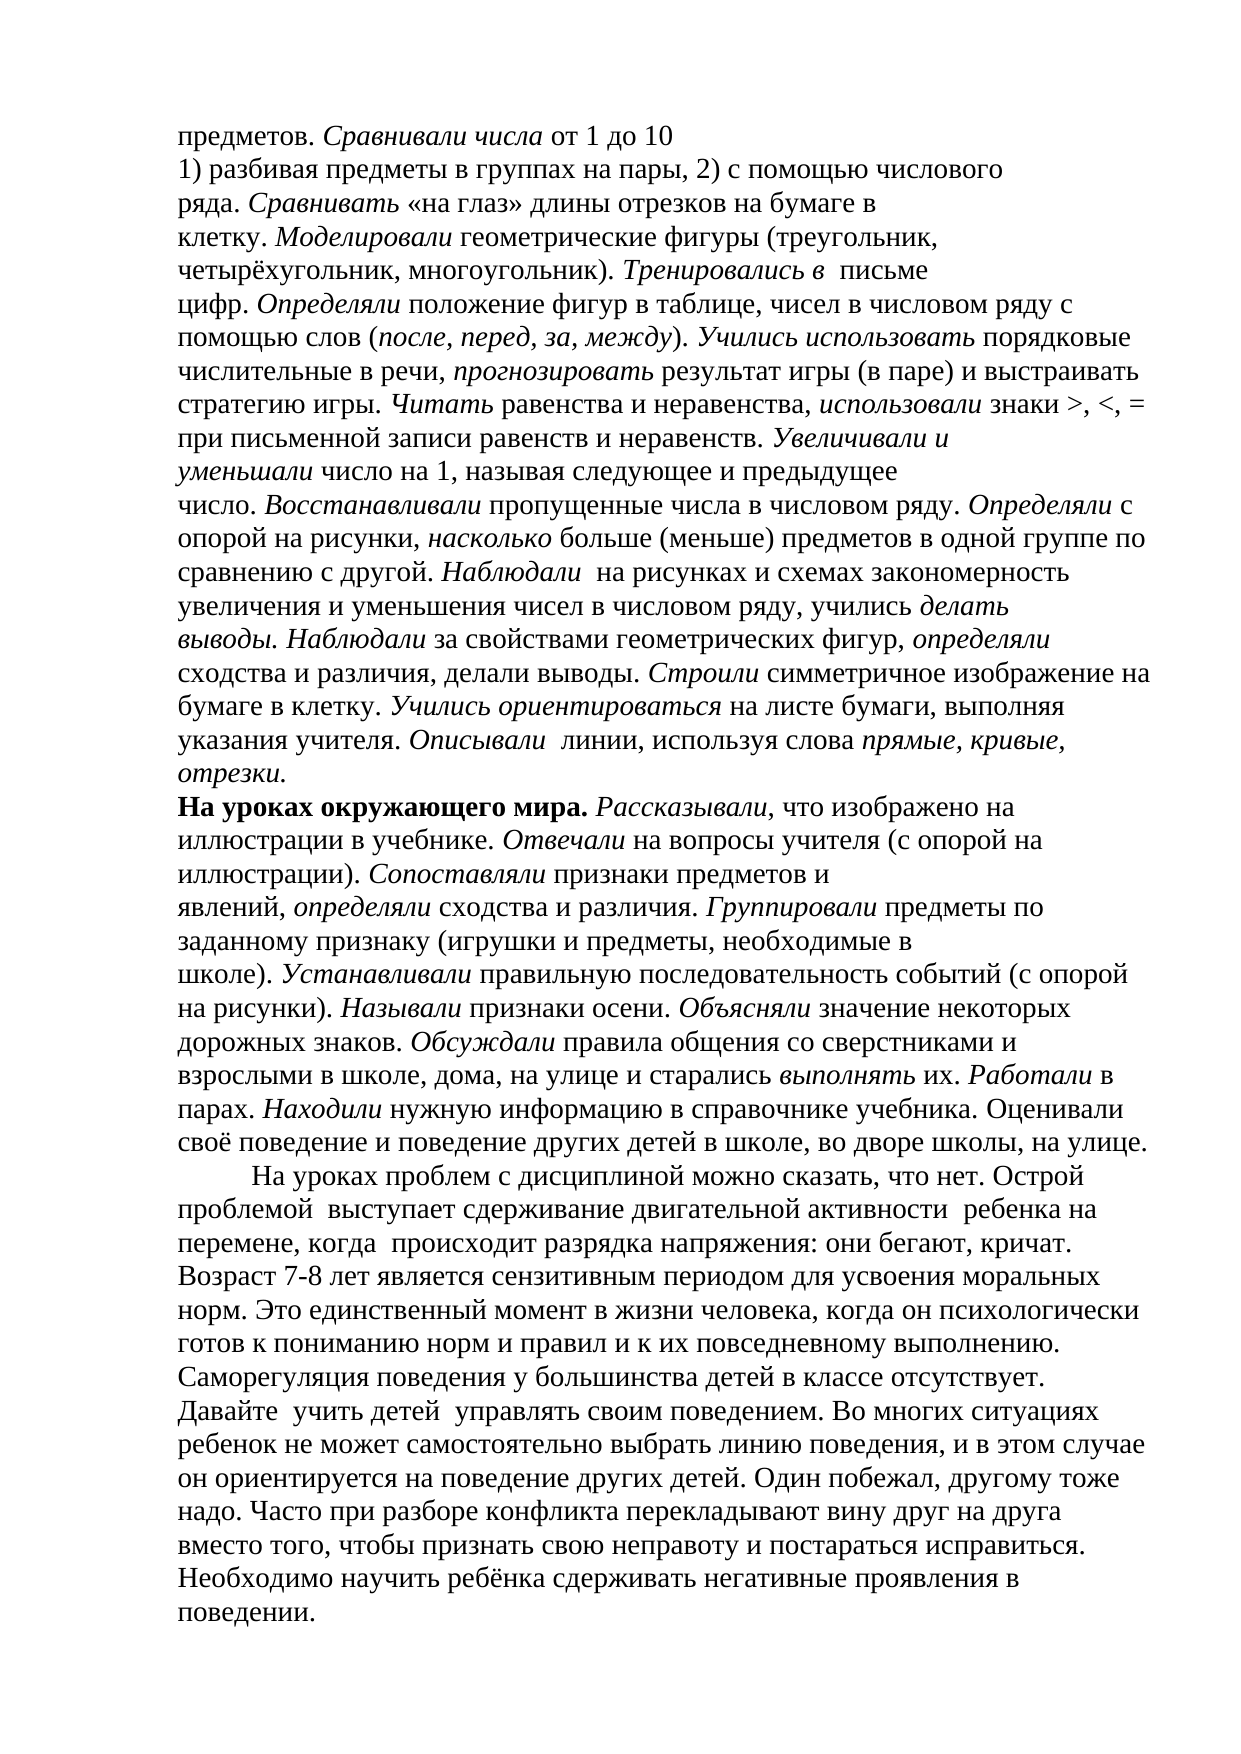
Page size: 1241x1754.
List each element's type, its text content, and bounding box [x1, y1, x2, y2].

text На уроках проблем с дисциплиной можно сказать, что нет. Острой проблемой выступает сдерживание двигательной активности ребенка на перемене, когда происходит разрядка напряжения: они бегают, кричат. Возраст 7-8 лет является сензитивным периодом для усвоения моральных норм. Это единственный момент в жизни человека, когда он психологически готов к пониманию норм и правил и к их повседневному выполнению. Саморегуляция поведения у большинства детей в классе отсутствует. Давайте учить детей управлять своим поведением. Во многих ситуациях ребенок не может самостоятельно выбрать линию поведения, и в этом случае он ориентируется на поведение других детей. Один побежал, другому тоже надо. Часто при разборе конфликта перекладывают вину друг на друга вместо того, чтобы признать свою неправоту и постараться исправиться. Необходимо научить ребёнка сдерживать негативные проявления в поведении. [177, 1158, 1152, 1627]
text На уроках окружающего мира. Рассказывали, что изображено на иллюстрации в учебнике. Отвечали на вопросы учителя (с опорой на иллюстрации). Сопоставляли признаки предметов и явлений, определяли сходства и различия. Группировали предметы по заданному признаку (игрушки и предметы, необходимые в школе). Устанавливали правильную последовательность событий (с опорой на рисунки). Называли признаки осени. Объясняли значение некоторых дорожных знаков. Обсуждали правила общения со сверстниками и взрослыми в школе, дома, на улице и старались выполнять их. Работали в парах. Находили нужную информацию в справочнике учебника. Оценивали своё поведение и поведение других детей в школе, во дворе школы, на улице. [177, 789, 1152, 1158]
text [177, 118, 1152, 789]
